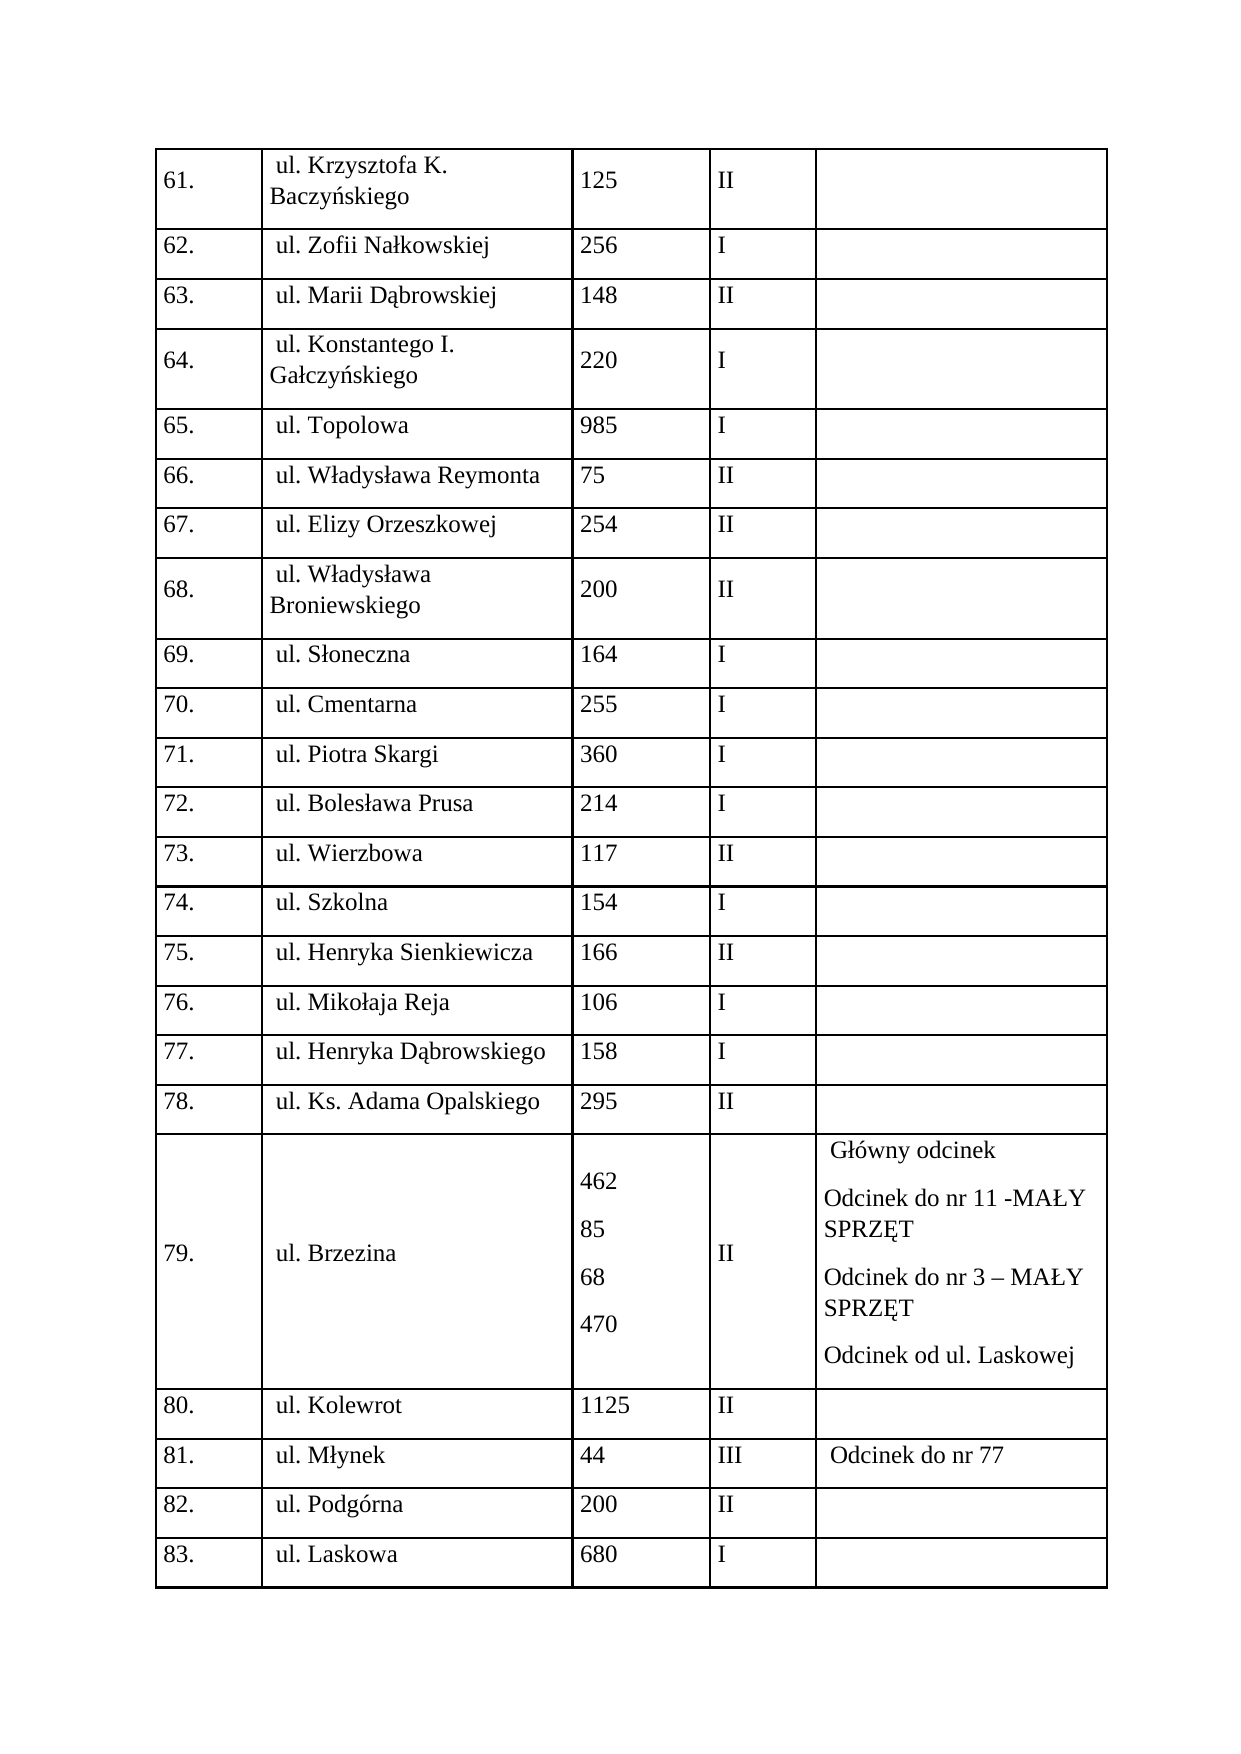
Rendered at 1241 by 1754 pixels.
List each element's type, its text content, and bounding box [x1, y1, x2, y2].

table_cell 77. [157, 1036, 261, 1084]
table_cell 75. [157, 937, 261, 984]
table_cell I [711, 1539, 815, 1586]
table_cell ul. Ks. Adama Opalskiego [263, 1086, 571, 1133]
table_cell ul. Henryka Dąbrowskiego [263, 1036, 571, 1084]
table_cell 117 [574, 838, 709, 885]
table_cell 74. [157, 888, 261, 935]
table_cell [817, 509, 1106, 557]
table_cell II [711, 460, 815, 507]
table_cell 125 [574, 150, 709, 228]
table_cell 62. [157, 230, 261, 278]
table_cell 254 [574, 509, 709, 557]
table_cell [817, 230, 1106, 278]
table_cell ul. Podgórna [263, 1489, 571, 1537]
table_cell [817, 838, 1106, 885]
table_cell 63. [157, 280, 261, 327]
table_cell ul. Krzysztofa K. Baczyńskiego [263, 150, 571, 228]
table_cell 78. [157, 1086, 261, 1133]
table_cell II [711, 1489, 815, 1537]
table_cell 1125 [574, 1390, 709, 1438]
table_cell ul. Elizy Orzeszkowej [263, 509, 571, 557]
table_cell 44 [574, 1440, 709, 1487]
table_cell ul. Władysława Broniewskiego [263, 559, 571, 637]
table_cell II [711, 1390, 815, 1438]
table_cell 985 [574, 410, 709, 458]
table_cell 148 [574, 280, 709, 327]
table_cell I [711, 689, 815, 737]
table_cell 83. [157, 1539, 261, 1586]
table_cell ul. Kolewrot [263, 1390, 571, 1438]
table_cell ul. Bolesława Prusa [263, 788, 571, 836]
table_cell [817, 689, 1106, 737]
table_cell 220 [574, 330, 709, 408]
table_cell 462 85 68 470 [574, 1135, 709, 1388]
table_cell 70. [157, 689, 261, 737]
table_cell 680 [574, 1539, 709, 1586]
table_cell 79. [157, 1135, 261, 1388]
table_cell Odcinek do nr 77 [817, 1440, 1106, 1487]
table_cell 166 [574, 937, 709, 984]
table_cell 66. [157, 460, 261, 507]
table_cell 65. [157, 410, 261, 458]
table_cell [817, 987, 1106, 1034]
table_cell 200 [574, 559, 709, 637]
table_cell [817, 150, 1106, 228]
table_cell III [711, 1440, 815, 1487]
table_cell I [711, 1036, 815, 1084]
table_cell [817, 739, 1106, 786]
table_cell 68. [157, 559, 261, 637]
table_cell [817, 1390, 1106, 1438]
table_cell [817, 1489, 1106, 1537]
table_cell I [711, 987, 815, 1034]
table_cell 106 [574, 987, 709, 1034]
table_cell ul. Marii Dąbrowskiej [263, 280, 571, 327]
table_cell 64. [157, 330, 261, 408]
table_cell [817, 640, 1106, 687]
table_cell 61. [157, 150, 261, 228]
table_cell II [711, 150, 815, 228]
table_cell II [711, 1135, 815, 1388]
table_cell 154 [574, 888, 709, 935]
table_cell ul. Brzezina [263, 1135, 571, 1388]
table_cell I [711, 888, 815, 935]
table_cell II [711, 559, 815, 637]
table_cell ul. Władysława Reymonta [263, 460, 571, 507]
table_cell I [711, 739, 815, 786]
table_cell II [711, 509, 815, 557]
table_cell 164 [574, 640, 709, 687]
table_cell [817, 559, 1106, 637]
table_cell [817, 1539, 1106, 1586]
table_cell [817, 330, 1106, 408]
table_cell 360 [574, 739, 709, 786]
table_cell [817, 937, 1106, 984]
table_cell 255 [574, 689, 709, 737]
table_cell II [711, 937, 815, 984]
table_cell 82. [157, 1489, 261, 1537]
table_cell 67. [157, 509, 261, 557]
table_cell 81. [157, 1440, 261, 1487]
table_cell 256 [574, 230, 709, 278]
table_cell 72. [157, 788, 261, 836]
table_cell [817, 1086, 1106, 1133]
table_cell 214 [574, 788, 709, 836]
table_cell ul. Słoneczna [263, 640, 571, 687]
table_cell ul. Piotra Skargi [263, 739, 571, 786]
table_cell ul. Topolowa [263, 410, 571, 458]
table_cell 295 [574, 1086, 709, 1133]
table_cell [817, 888, 1106, 935]
table_cell [817, 280, 1106, 327]
table_cell 71. [157, 739, 261, 786]
table_cell ul. Cmentarna [263, 689, 571, 737]
table_cell II [711, 280, 815, 327]
table_cell ul. Młynek [263, 1440, 571, 1487]
table_cell Główny odcinek Odcinek do nr 11 -MAŁY SPRZĘT Odcinek do nr 3 – MAŁY SPRZĘT Odcinek od ul. Laskowej [817, 1135, 1106, 1388]
table_cell ul. Laskowa [263, 1539, 571, 1586]
table_cell [817, 788, 1106, 836]
table_cell 200 [574, 1489, 709, 1537]
table_cell I [711, 330, 815, 408]
table_cell 158 [574, 1036, 709, 1084]
table_cell ul. Wierzbowa [263, 838, 571, 885]
table_cell II [711, 1086, 815, 1133]
table_cell I [711, 410, 815, 458]
table_cell ul. Szkolna [263, 888, 571, 935]
table_cell I [711, 230, 815, 278]
table_cell I [711, 788, 815, 836]
table_cell 80. [157, 1390, 261, 1438]
table_cell II [711, 838, 815, 885]
table_cell [817, 410, 1106, 458]
table_cell I [711, 640, 815, 687]
table_cell 69. [157, 640, 261, 687]
table_cell [817, 1036, 1106, 1084]
table_cell [817, 460, 1106, 507]
table_cell 73. [157, 838, 261, 885]
table_cell ul. Henryka Sienkiewicza [263, 937, 571, 984]
table_cell 76. [157, 987, 261, 1034]
table_cell ul. Zofii Nałkowskiej [263, 230, 571, 278]
table_cell 75 [574, 460, 709, 507]
table_cell ul. Konstantego I. Gałczyńskiego [263, 330, 571, 408]
table_cell ul. Mikołaja Reja [263, 987, 571, 1034]
